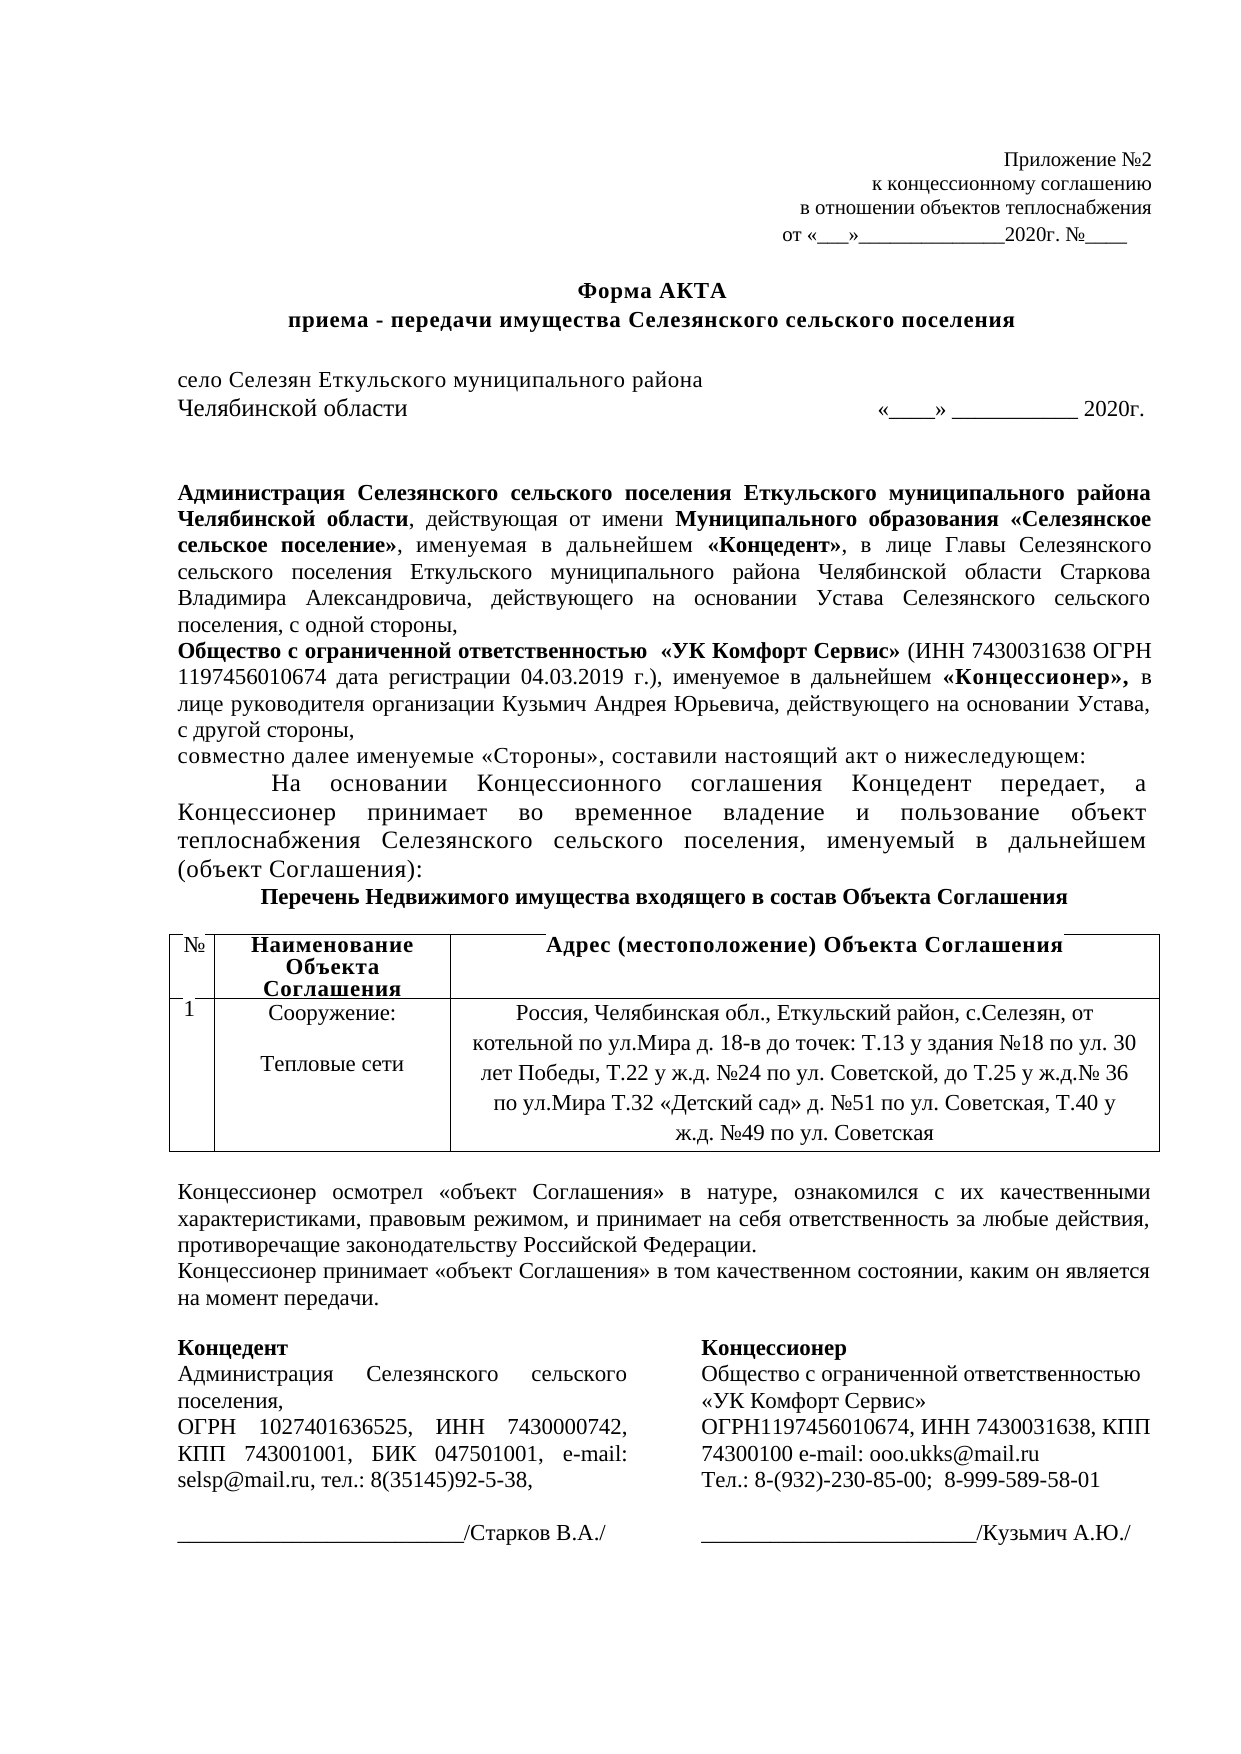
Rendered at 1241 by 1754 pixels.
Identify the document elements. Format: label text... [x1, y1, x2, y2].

text совместно далее именуемые «Стороны», составили настоящий акт о нижеследующем: [177, 742, 1152, 769]
table_header Наименование Объекта Соглашения [379, 935, 450, 997]
table_cell Сооружение: Тепловые сети [215, 999, 450, 1151]
text Перечень Недвижимого имущества входящего в состав Объекта Соглашения [177, 883, 1152, 909]
table_header Адрес (местоположение) Объекта Соглашения [451, 935, 1159, 997]
table_cell 1 [170, 999, 214, 1151]
text Администрация Селезянского сельского поселения, [177, 1361, 627, 1413]
text приема - передачи имущества Селезянского сельского поселения [177, 305, 1127, 333]
text от «___»______________2020г. №____ [177, 219, 1127, 248]
text Челябинской области «____» ___________ 2020г. [177, 393, 1151, 422]
text Концессионер [701, 1334, 1152, 1361]
text Концессионер принимает «объект Соглашения» в том качественном состоянии, каким он является на момент передачи. [177, 1257, 1152, 1310]
table_cell Россия, Челябинская обл., Еткульский район, с.Селезян, от котельной по ул.Мира д. 18-в до точек: Т.13 у здания №18 по ул. 30 лет Победы, Т.22 у ж.д. №24 по ул. Советской, до Т.25 у ж.д.№ 36 по ул.Мира Т.32 «Детский сад» д. №51 по ул. Советская, Т.40 у ж.д. №49 по ул. Советская [451, 999, 1159, 1151]
text село Селезян Еткульского муниципального района [177, 370, 1152, 392]
table_header Наименование Объекта Соглашения [215, 935, 285, 997]
table_header № [170, 935, 214, 997]
text Форма АКТА [177, 276, 1127, 305]
text Общество с ограниченной ответственностью «УК Комфорт Сервис» (ИНН 7430031638 ОГРН 1197456010674 дата регистрации 04.03.2019 г.), именуемое в дальнейшем «Концессионер», в лице руководителя организации Кузьмич Андрея Юрьевича, действующего на основании Устава, с другой стороны, [177, 637, 1152, 742]
text ОГРН1197456010674, ИНН 7430031638, КПП 74300100 e-mail: ooo.ukks@mail.ru [701, 1413, 1152, 1466]
text «УК Комфорт Сервис» [701, 1387, 1152, 1413]
text ОГРН 1027401636525, ИНН 7430000742, КПП 743001001, БИК 047501001, e-mail: selsp@mail.ru, тел.: 8(35145)92-5-38, [177, 1413, 627, 1492]
text На основании Концессионного соглашения Концедент передает, а Концессионер принимает во временное владение и пользование объект теплоснабжения Селезянского сельского поселения, именуемый в дальнейшем (объект Соглашения): [177, 769, 1147, 883]
text Общество с ограниченной ответственностью [701, 1361, 1152, 1387]
text ________________________/Кузьмич А.Ю./ [701, 1519, 1152, 1545]
text Тел.: 8-(932)-230-85-00; 8-999-589-58-01 [701, 1466, 1152, 1492]
text _________________________/Старков В.А./ [177, 1519, 627, 1545]
text Концедент [177, 1334, 627, 1361]
text Администрация Селезянского сельского поселения Еткульского муниципального района Челябинской области, действующая от имени Муниципального образования «Селезянское сельское поселение», именуемая в дальнейшем «Концедент», в лице Главы Селезянского сельского поселения Еткульского муниципального района Челябинской области Старкова Владимира Александровича, действующего на основании Устава Селезянского сельского поселения, с одной стороны, [177, 479, 1152, 637]
text Концессионер осмотрел «объект Соглашения» в натуре, ознакомился с их качественными характеристиками, правовым режимом, и принимает на себя ответственность за любые действия, противоречащие законодательству Российской Федерации. [177, 1178, 1152, 1257]
text к концессионному соглашению [177, 171, 1152, 195]
text Приложение №2 [177, 147, 1152, 171]
text в отношении объектов теплоснабжения [177, 195, 1152, 219]
